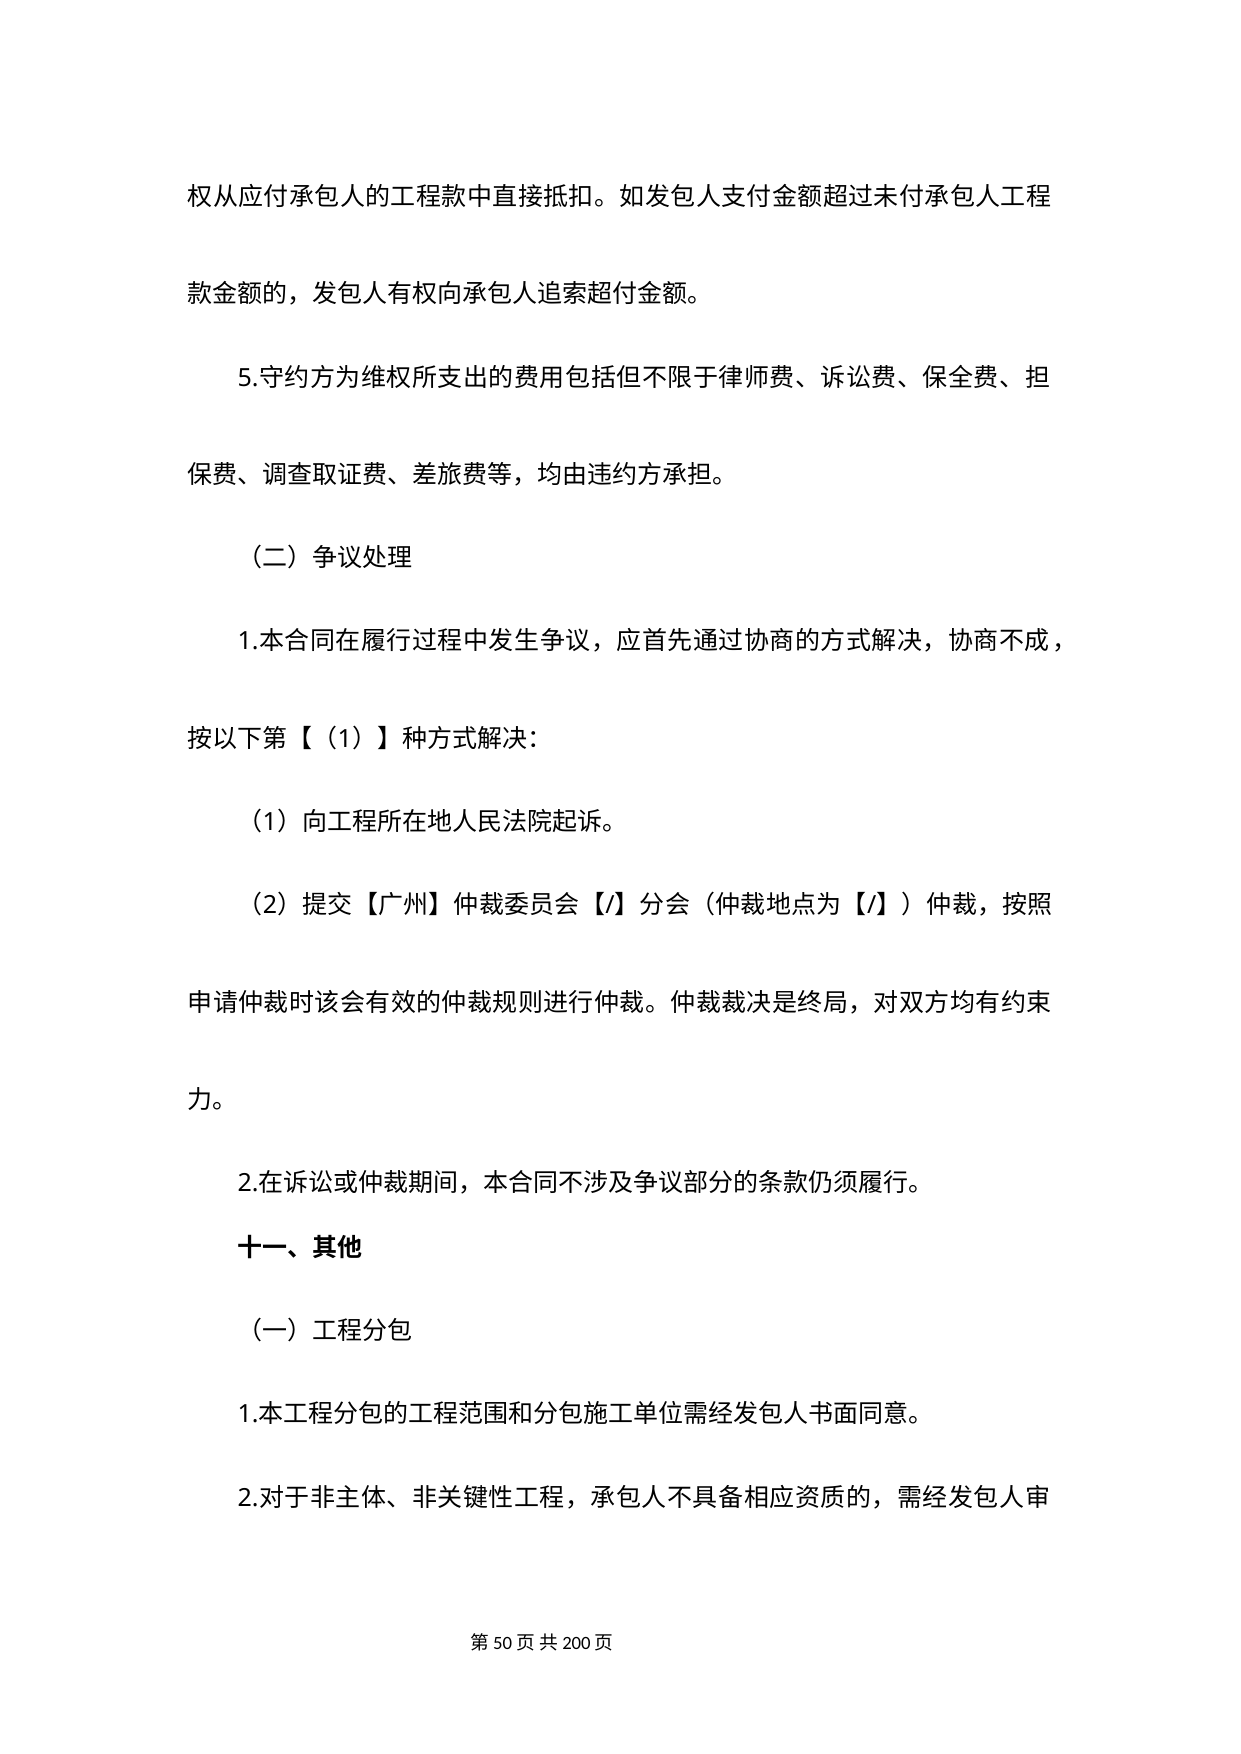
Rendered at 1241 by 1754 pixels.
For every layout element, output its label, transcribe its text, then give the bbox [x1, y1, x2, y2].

text 1.本合同在履行过程中发生争议，应首先通过协商的方式解决，协商不成，按以下第【（1）】种方式解决： [187, 606, 1053, 769]
text （1）向工程所在地人民法院起诉。 [187, 787, 1053, 852]
text 2.在诉讼或仲裁期间，本合同不涉及争议部分的条款仍须履行。 [187, 1148, 1053, 1213]
text 十一、其他 [187, 1213, 1053, 1278]
text 1.本工程分包的工程范围和分包施工单位需经发包人书面同意。 [187, 1379, 1053, 1444]
text 5.守约方为维权所支出的费用包括但不限于律师费、诉讼费、保全费、担保费、调查取证费、差旅费等，均由违约方承担。 [187, 343, 1053, 505]
text （2）提交【广州】仲裁委员会【/】分会（仲裁地点为【/】）仲裁，按照申请仲裁时该会有效的仲裁规则进行仲裁。仲裁裁决是终局，对双方均有约束力。 [187, 870, 1053, 1130]
text （一）工程分包 [187, 1296, 1053, 1361]
text （二）争议处理 [187, 523, 1053, 588]
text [187, 162, 1053, 324]
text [187, 1463, 1053, 1528]
